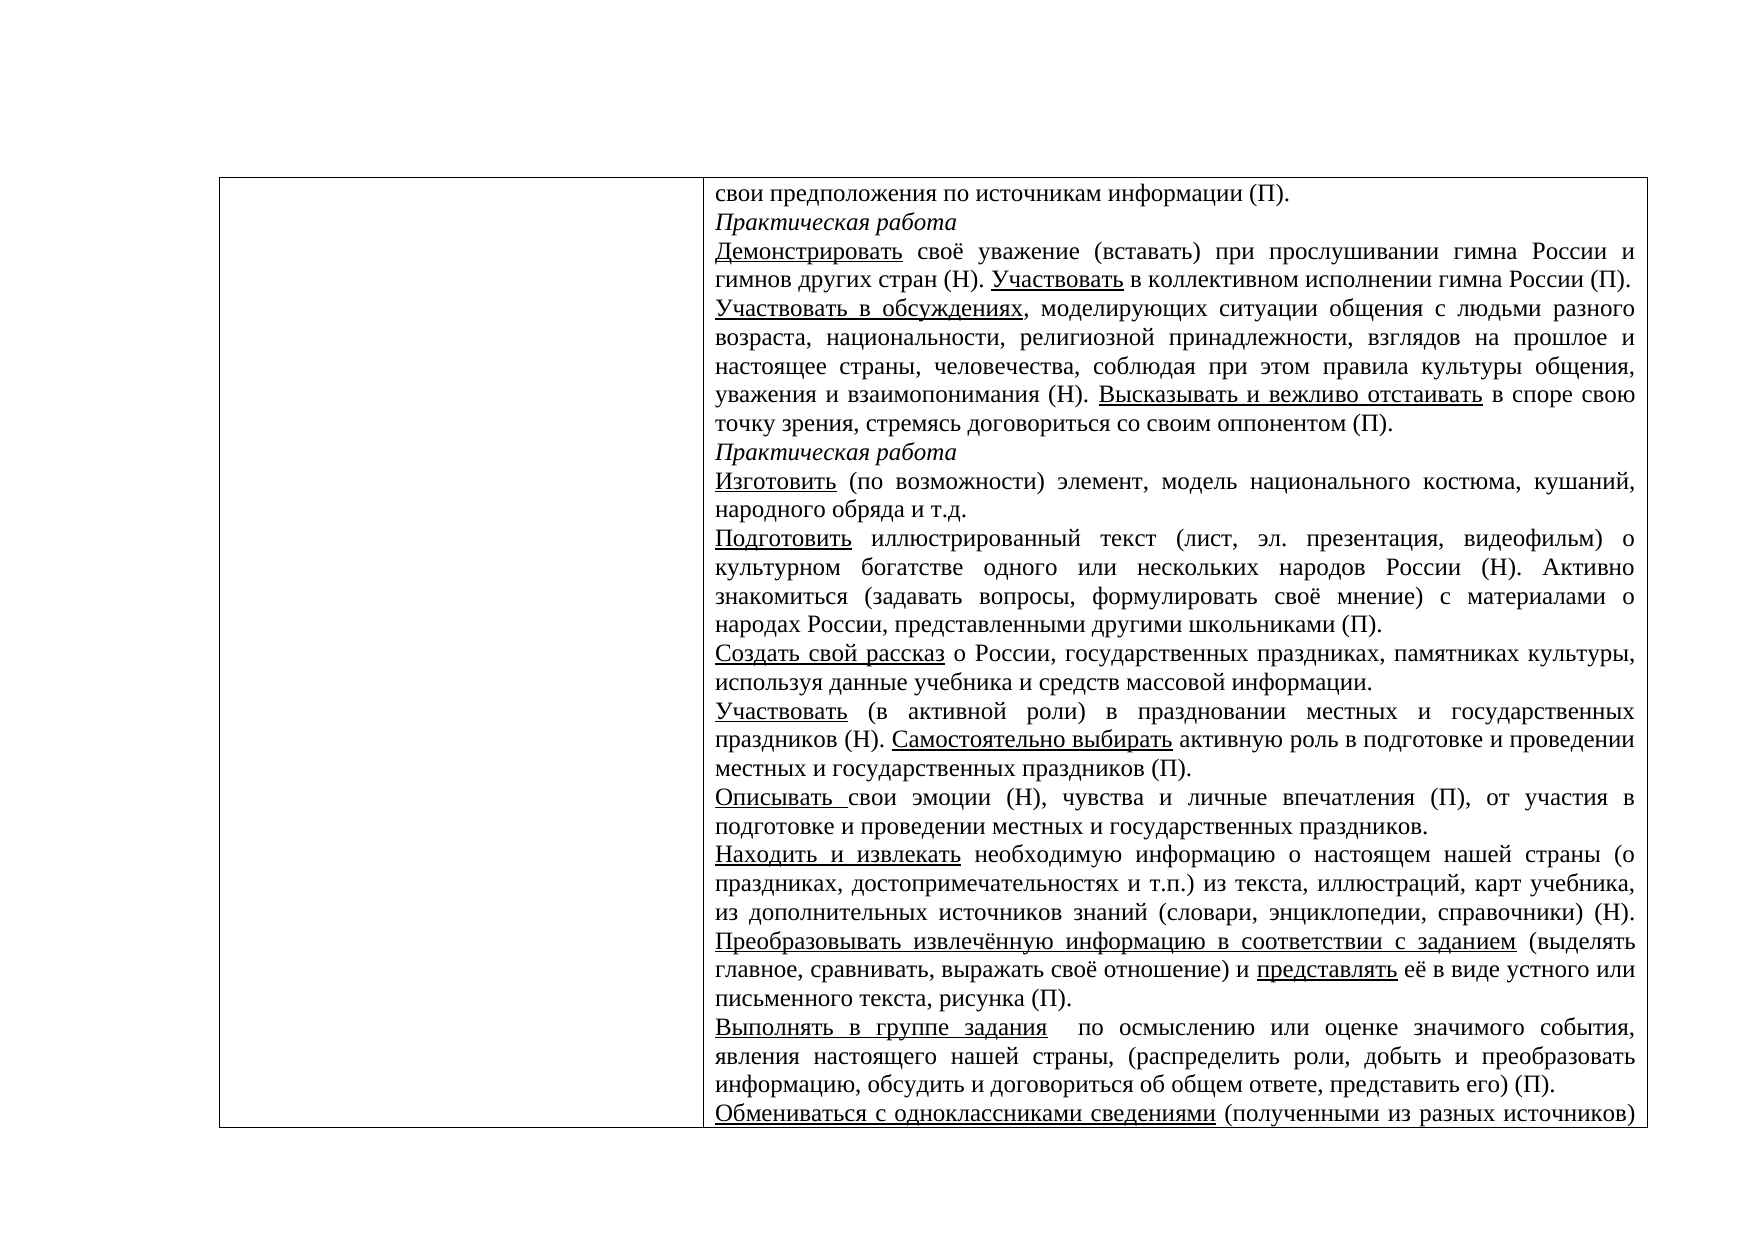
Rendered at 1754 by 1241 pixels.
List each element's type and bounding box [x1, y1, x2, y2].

table_cell [704, 178, 1647, 1127]
table_cell [220, 178, 703, 1127]
